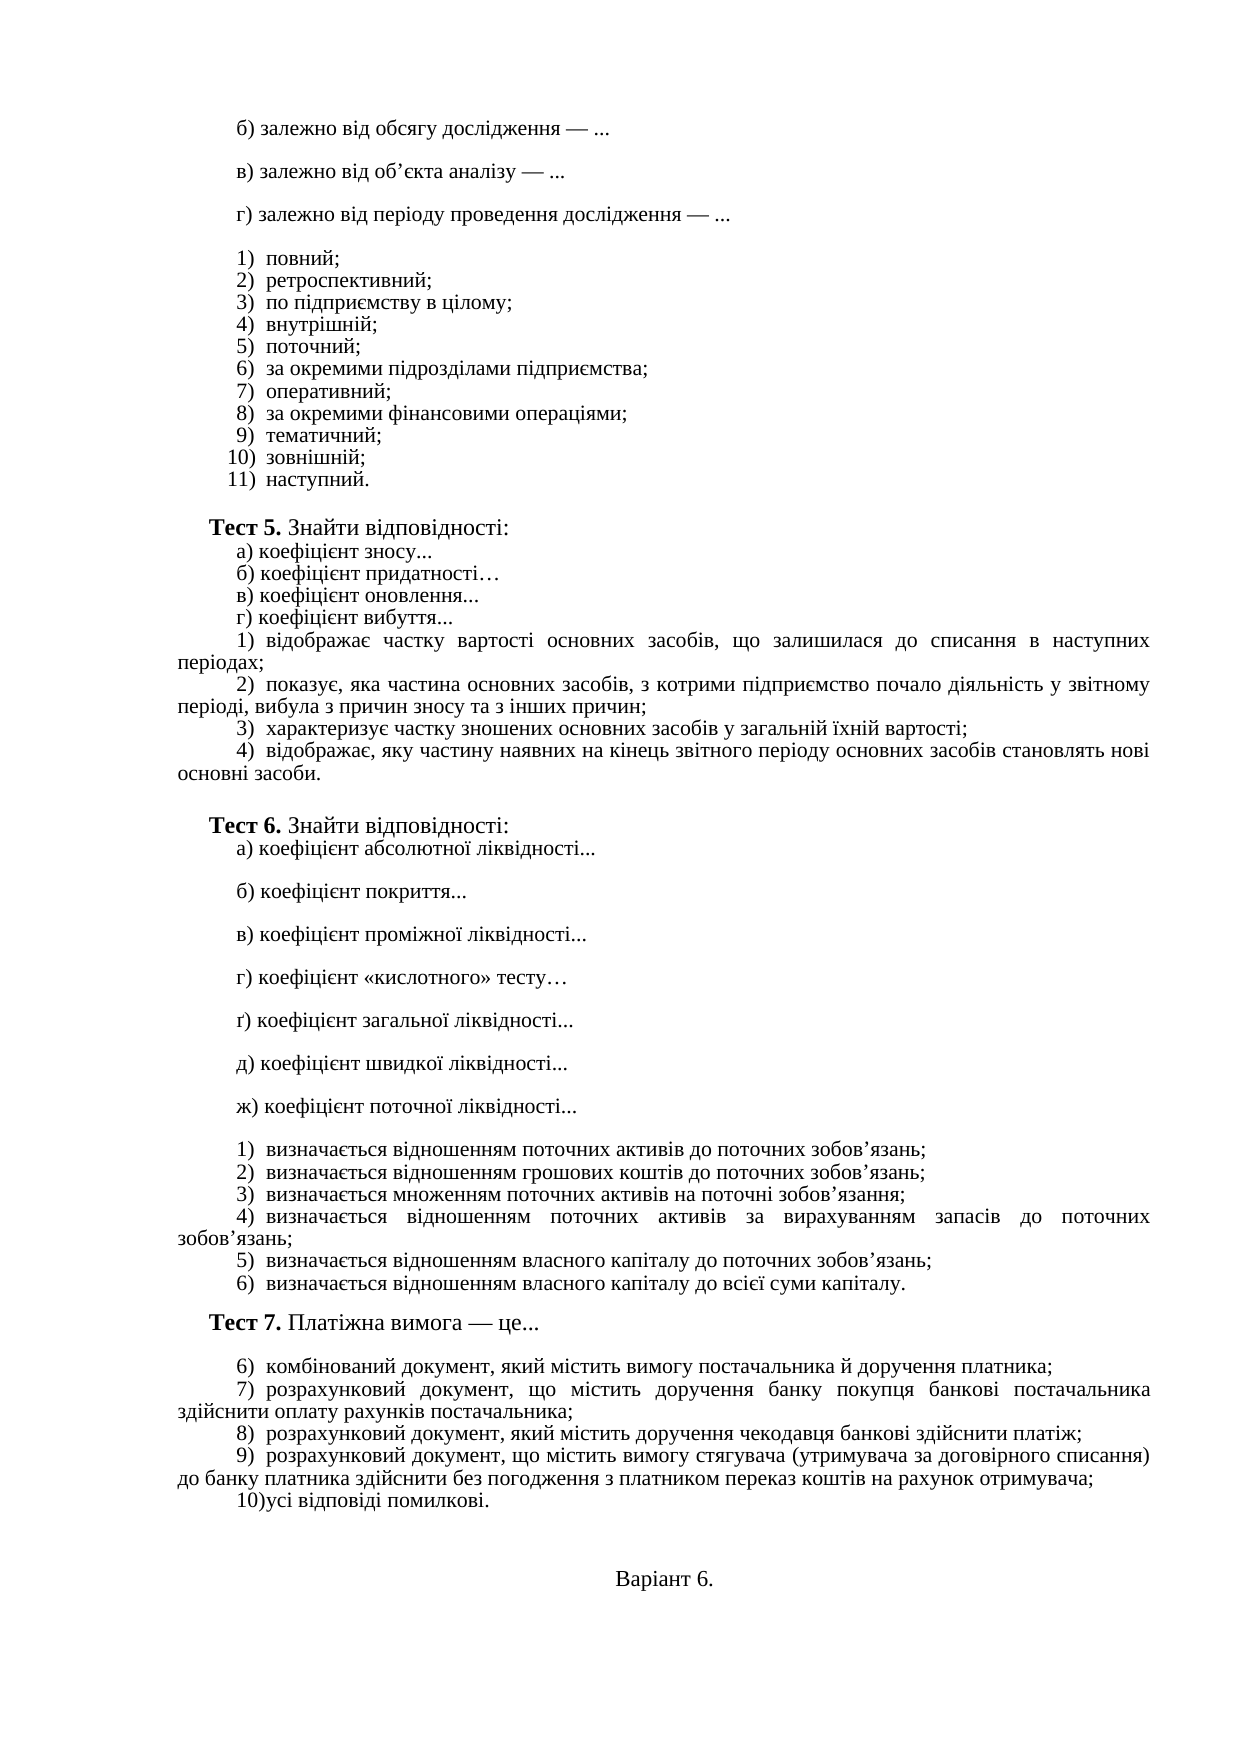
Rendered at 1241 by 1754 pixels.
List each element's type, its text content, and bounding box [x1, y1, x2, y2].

list комбінований документ, який містить вимогу постачальника й доручення платника; [177, 1356, 1152, 1378]
list за окремими підрозділами підприємства; [177, 358, 1152, 380]
list розрахунковий документ, що містить вимогу стягувача (утримувача за договірного списання) до банку платника здійснити без погодження з платником переказ коштів на рахунок отримувача; [177, 1445, 1152, 1489]
text в) коефіцієнт оновлення... [177, 585, 1152, 607]
text ґ) коефіцієнт загальної ліквідності... [177, 1010, 1152, 1032]
list за окремими фінансовими операціями; [177, 402, 1152, 425]
text а) коефіцієнт зносу... [177, 541, 1152, 563]
text Тест 7. Платіжна вимога — це... [177, 1311, 1152, 1335]
text б) коефіцієнт придатності… [177, 563, 1152, 585]
list ретроспективний; [177, 269, 1152, 292]
text Тест 6. Знайти відповідності: [177, 814, 1152, 838]
text в) залежно від об’єкта аналізу — ... [177, 161, 1152, 183]
text г) залежно від періоду проведення дослідження — ... [177, 204, 1152, 226]
list розрахунковий документ, що містить доручення банку покупця банкові постачальника здійснити оплату рахунків постачальника; [177, 1378, 1152, 1423]
list визначається відношенням поточних активів до поточних зобов’язань; [177, 1139, 1152, 1161]
list по підприємству в цілому; [177, 292, 1152, 314]
text ж) коефіцієнт поточної ліквідності... [177, 1096, 1152, 1118]
text Тест 5. Знайти відповідності: [177, 516, 1152, 541]
list визначається відношенням грошових коштів до поточних зобов’язань; [177, 1161, 1152, 1183]
list показує, яка частина основних засобів, з котрими підприємство почало діяльність у звітному періоді, вибула з причин зносу та з інших причин; [177, 674, 1152, 718]
text г) коефіцієнт вибуття... [177, 607, 1152, 629]
list зовнішній; [177, 447, 1152, 469]
list повний; [177, 247, 1152, 269]
list тематичний; [177, 425, 1152, 447]
list наступний. [177, 469, 1152, 491]
text в) коефіцієнт проміжної ліквідності... [177, 924, 1152, 946]
text б) коефіцієнт покриття... [177, 881, 1152, 903]
text б) залежно від обсягу дослідження — ... [177, 118, 1152, 140]
list визначається відношенням поточних активів за вирахуванням запасів до поточних зобов’язань; [177, 1206, 1152, 1250]
text г) коефіцієнт «кислотного» тесту… [177, 967, 1152, 989]
list розрахунковий документ, який містить доручення чекодавця банкові здійснити платіж; [177, 1423, 1152, 1445]
list визначається множенням поточних активів на поточні зобов’язання; [177, 1183, 1152, 1206]
text д) коефіцієнт швидкої ліквідності... [177, 1053, 1152, 1075]
list внутрішній; [177, 314, 1152, 336]
text а) коефіцієнт абсолютної ліквідності... [177, 838, 1152, 860]
text Варіант 6. [177, 1565, 1152, 1591]
list визначається відношенням власного капіталу до всієї суми капіталу. [177, 1272, 1152, 1294]
list відображає частку вартості основних засобів, що залишилася до списання в наступних періодах; [177, 629, 1152, 674]
list поточний; [177, 336, 1152, 358]
list відображає, яку частину наявних на кінець звітного періоду основних засобів становлять нові основні засоби. [177, 740, 1152, 784]
list характеризує частку зношених основних засобів у загальній їхній вартості; [177, 718, 1152, 740]
list усі відповіді помилкові. [177, 1489, 1152, 1512]
list оперативний; [177, 380, 1152, 402]
list визначається відношенням власного капіталу до поточних зобов’язань; [177, 1250, 1152, 1272]
